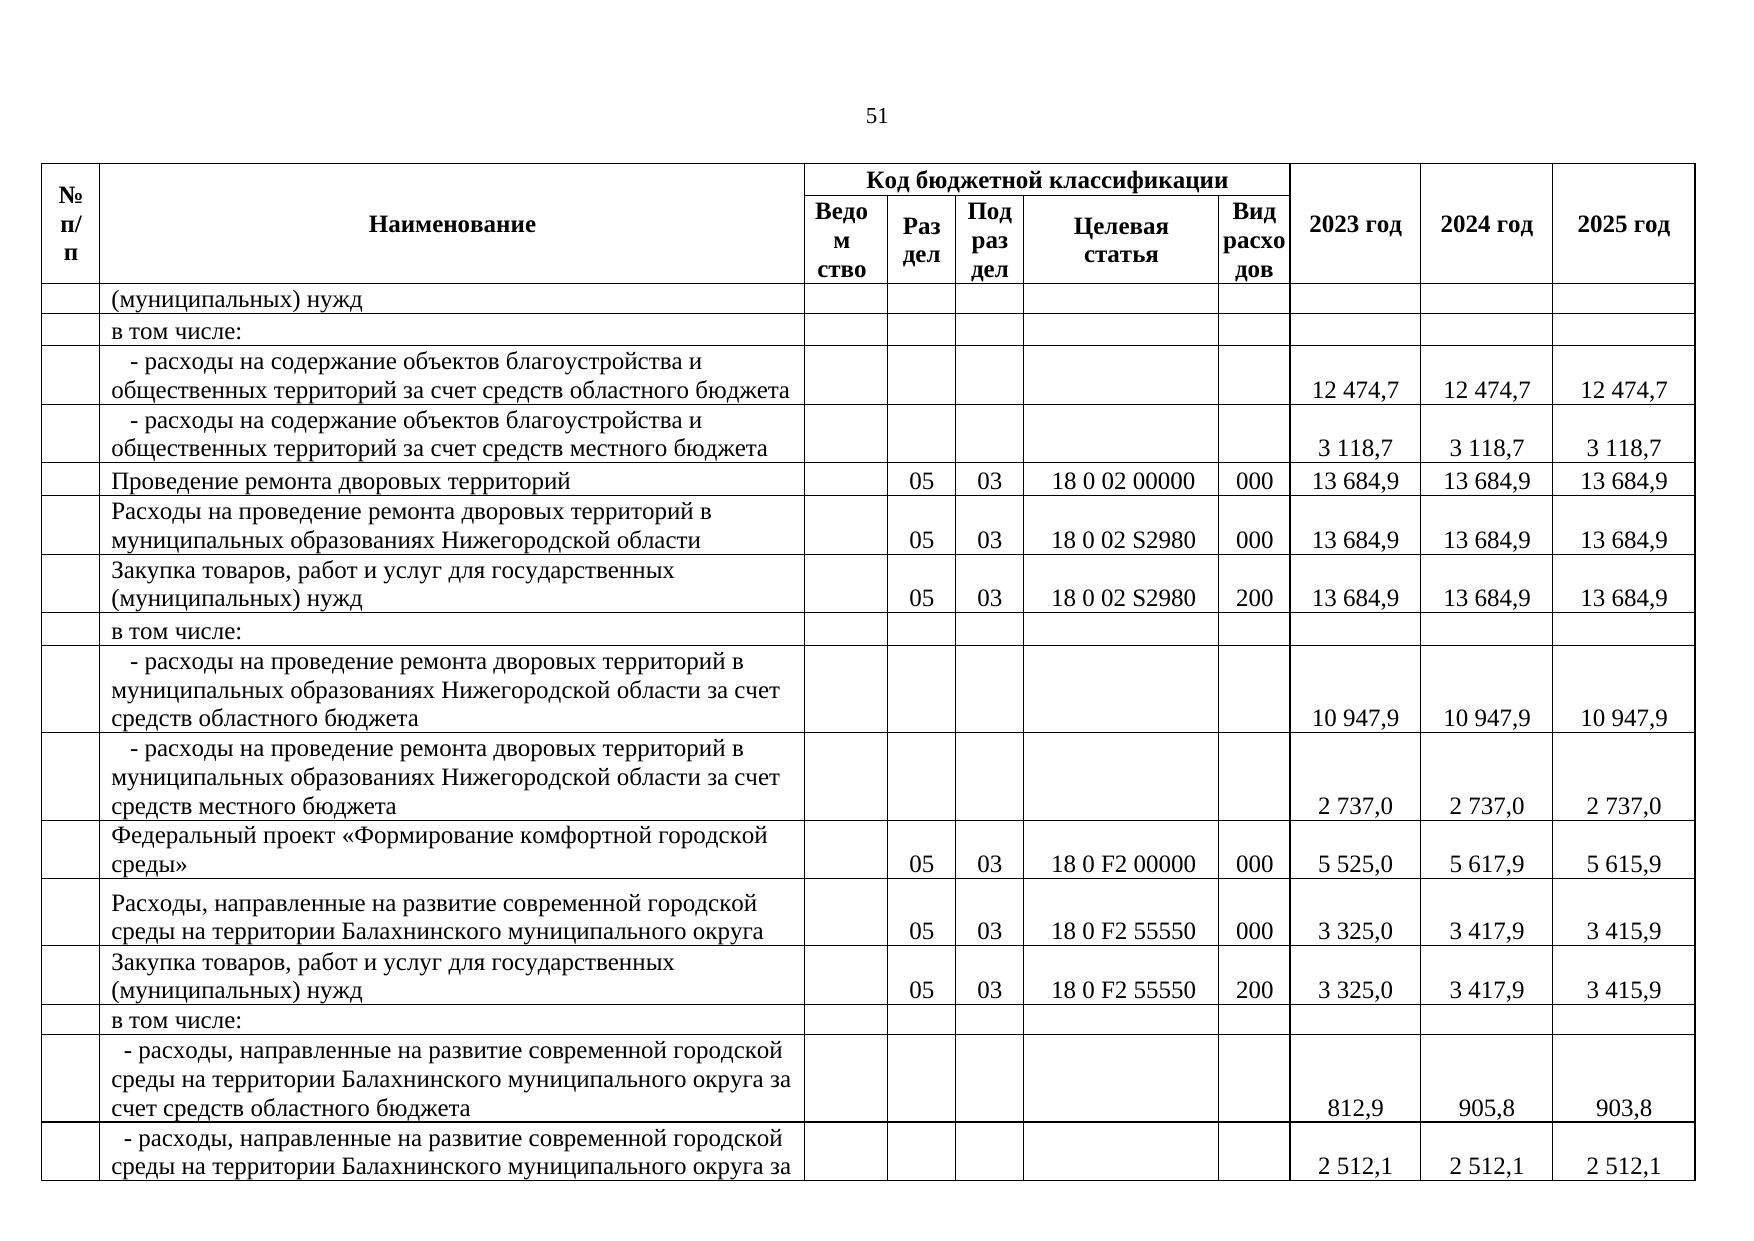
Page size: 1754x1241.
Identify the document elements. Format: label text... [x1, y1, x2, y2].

table_header 2024 год [1421, 164, 1552, 283]
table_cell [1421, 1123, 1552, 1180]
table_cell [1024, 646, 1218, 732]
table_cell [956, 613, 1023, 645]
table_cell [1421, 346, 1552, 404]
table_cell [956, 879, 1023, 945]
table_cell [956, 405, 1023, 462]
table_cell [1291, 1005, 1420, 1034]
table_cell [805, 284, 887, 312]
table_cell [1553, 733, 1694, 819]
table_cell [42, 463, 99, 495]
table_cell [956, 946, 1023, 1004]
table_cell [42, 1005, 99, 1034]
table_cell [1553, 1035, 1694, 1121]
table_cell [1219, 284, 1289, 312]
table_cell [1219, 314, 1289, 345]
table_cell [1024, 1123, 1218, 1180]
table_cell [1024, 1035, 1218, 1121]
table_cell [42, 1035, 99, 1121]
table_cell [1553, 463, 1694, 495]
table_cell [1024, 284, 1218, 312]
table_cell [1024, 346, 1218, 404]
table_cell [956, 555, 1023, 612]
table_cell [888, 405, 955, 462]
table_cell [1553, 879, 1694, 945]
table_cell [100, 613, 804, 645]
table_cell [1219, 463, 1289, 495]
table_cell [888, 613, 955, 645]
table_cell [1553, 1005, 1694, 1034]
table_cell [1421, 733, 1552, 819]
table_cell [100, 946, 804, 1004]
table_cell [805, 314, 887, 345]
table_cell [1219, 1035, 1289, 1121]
table_cell Вид расхо дов [1219, 196, 1289, 283]
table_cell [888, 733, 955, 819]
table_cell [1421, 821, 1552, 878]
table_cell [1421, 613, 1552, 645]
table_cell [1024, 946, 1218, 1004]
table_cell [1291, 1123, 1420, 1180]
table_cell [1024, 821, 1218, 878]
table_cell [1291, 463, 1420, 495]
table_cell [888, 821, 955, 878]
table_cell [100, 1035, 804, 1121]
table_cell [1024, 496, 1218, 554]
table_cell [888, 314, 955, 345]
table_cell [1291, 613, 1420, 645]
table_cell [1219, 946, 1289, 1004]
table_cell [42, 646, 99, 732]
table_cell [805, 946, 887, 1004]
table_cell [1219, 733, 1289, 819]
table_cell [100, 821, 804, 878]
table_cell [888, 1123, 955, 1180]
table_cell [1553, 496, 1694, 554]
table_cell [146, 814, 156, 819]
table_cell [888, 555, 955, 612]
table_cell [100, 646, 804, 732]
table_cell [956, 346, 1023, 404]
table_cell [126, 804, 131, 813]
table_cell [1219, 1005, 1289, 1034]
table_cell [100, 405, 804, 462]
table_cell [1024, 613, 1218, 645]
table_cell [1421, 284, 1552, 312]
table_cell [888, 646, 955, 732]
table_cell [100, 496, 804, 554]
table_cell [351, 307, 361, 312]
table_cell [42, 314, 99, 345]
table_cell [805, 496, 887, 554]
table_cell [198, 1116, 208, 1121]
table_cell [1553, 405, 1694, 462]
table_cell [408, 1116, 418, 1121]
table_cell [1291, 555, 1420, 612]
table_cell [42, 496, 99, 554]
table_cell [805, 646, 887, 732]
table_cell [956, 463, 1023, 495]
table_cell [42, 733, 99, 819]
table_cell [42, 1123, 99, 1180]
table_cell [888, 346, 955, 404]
table_cell Ведом ство [805, 196, 887, 283]
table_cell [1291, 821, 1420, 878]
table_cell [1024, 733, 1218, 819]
table_header № п/п [42, 164, 99, 283]
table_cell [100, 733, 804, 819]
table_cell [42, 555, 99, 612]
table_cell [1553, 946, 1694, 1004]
table_header 2023 год [1291, 164, 1420, 283]
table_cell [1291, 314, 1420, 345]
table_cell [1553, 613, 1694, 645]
table_cell Раз дел [888, 196, 955, 283]
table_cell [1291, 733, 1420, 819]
table_header Код бюджетной классификации [805, 164, 1289, 195]
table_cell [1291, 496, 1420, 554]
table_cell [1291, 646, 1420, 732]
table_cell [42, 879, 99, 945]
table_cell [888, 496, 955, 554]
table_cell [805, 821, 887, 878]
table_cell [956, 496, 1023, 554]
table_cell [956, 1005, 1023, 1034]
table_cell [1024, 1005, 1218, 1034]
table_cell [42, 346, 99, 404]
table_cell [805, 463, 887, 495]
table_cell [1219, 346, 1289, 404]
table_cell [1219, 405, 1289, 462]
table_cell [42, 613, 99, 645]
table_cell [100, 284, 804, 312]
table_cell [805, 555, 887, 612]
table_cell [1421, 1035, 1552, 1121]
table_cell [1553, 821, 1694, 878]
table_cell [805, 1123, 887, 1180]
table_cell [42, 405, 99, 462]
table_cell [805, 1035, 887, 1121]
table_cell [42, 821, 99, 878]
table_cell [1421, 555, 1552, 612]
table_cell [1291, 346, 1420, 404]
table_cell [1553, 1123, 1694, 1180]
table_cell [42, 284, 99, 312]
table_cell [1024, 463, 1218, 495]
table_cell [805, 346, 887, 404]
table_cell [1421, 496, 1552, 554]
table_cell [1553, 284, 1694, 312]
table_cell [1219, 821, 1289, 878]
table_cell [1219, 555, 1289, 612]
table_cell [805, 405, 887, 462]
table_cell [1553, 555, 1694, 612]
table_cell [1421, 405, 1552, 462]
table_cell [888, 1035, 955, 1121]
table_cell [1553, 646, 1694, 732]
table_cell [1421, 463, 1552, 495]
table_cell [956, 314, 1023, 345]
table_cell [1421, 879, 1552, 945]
table_header 2025 год [1553, 164, 1694, 283]
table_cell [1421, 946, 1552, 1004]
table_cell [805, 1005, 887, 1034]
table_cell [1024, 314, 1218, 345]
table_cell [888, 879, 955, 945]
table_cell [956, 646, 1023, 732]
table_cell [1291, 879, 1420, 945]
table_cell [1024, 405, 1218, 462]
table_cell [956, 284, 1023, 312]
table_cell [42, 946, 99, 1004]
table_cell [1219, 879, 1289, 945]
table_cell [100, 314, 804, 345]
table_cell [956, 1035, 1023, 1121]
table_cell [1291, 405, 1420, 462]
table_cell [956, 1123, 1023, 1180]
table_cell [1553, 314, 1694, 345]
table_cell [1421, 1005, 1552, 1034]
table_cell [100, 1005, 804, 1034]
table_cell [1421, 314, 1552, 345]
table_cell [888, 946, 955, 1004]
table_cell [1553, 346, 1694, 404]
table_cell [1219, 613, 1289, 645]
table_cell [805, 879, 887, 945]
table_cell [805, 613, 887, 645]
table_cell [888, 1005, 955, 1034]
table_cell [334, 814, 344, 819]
table_cell Под раз дел [956, 196, 1023, 283]
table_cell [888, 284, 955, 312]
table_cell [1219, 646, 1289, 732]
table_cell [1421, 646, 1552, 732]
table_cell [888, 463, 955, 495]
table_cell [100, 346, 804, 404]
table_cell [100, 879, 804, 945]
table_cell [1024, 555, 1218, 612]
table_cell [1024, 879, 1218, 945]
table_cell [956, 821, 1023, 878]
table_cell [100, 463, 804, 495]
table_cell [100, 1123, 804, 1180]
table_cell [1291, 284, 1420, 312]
table_cell Целевая статья [1024, 196, 1218, 283]
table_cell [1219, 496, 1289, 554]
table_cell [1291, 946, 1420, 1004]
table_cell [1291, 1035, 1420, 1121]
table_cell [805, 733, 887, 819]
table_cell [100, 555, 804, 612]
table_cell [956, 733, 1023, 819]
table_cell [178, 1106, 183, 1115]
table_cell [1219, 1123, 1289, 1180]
table_header Наименование [100, 164, 804, 283]
